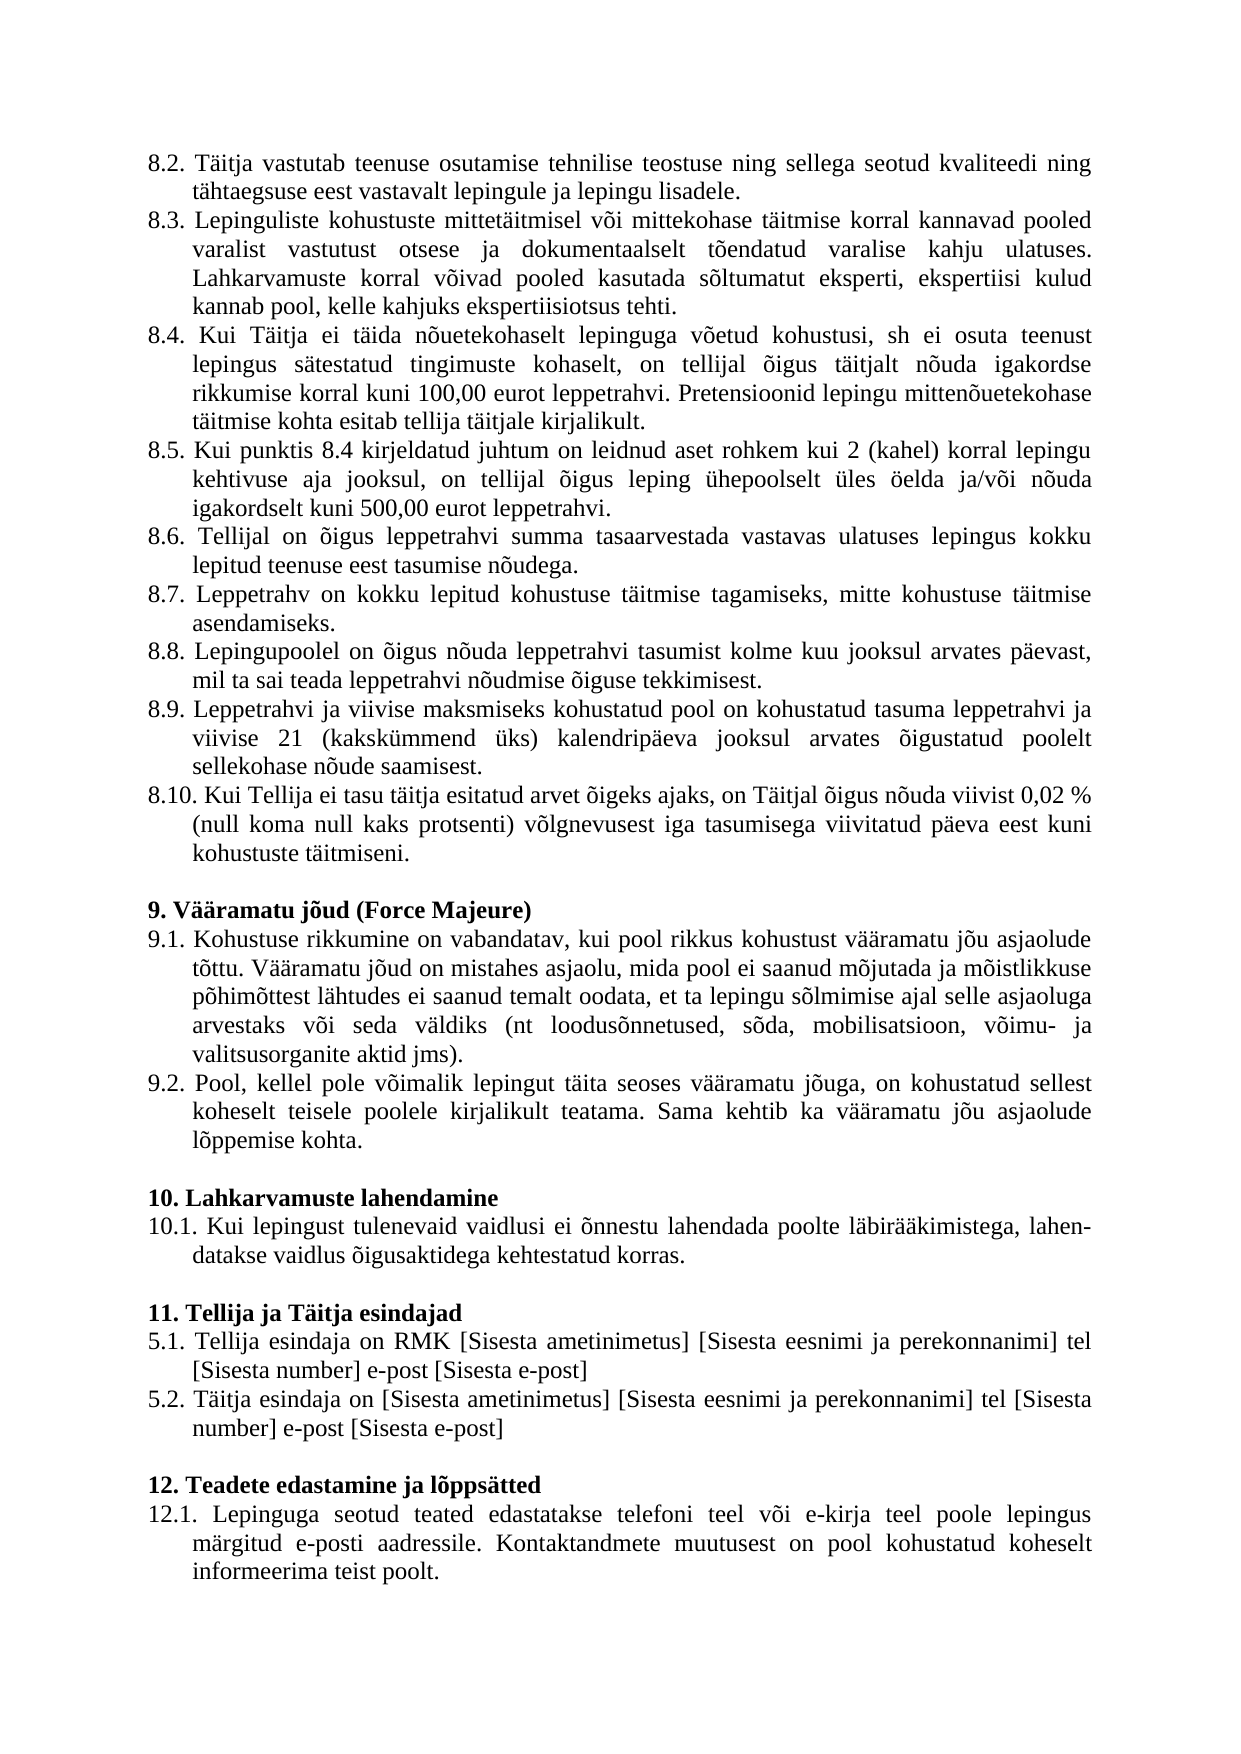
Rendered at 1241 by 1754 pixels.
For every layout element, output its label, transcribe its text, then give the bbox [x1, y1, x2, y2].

text 8.6. Tellijal on õigus leppetrahvi summa tasaarvestada vastavas ulatuses lepingus kokku lepitud teenuse eest tasumise nõudega. [148, 521, 1093, 579]
text 9. Vääramatu jõud (Force Majeure) [148, 895, 1093, 924]
text 8.9. Leppetrahvi ja viivise maksmiseks kohustatud pool on kohustatud tasuma leppetrahvi ja viivise 21 (kakskümmend üks) kalendripäeva jooksul arvates õigustatud poolelt sellekohase nõude saamisest. [148, 694, 1093, 780]
text 10. Lahkarvamuste lahendamine [148, 1183, 1093, 1211]
text 8.2. Täitja vastutab teenuse osutamise tehnilise teostuse ning sellega seotud kvaliteedi ning tähtaegsuse eest vastavalt lepingule ja lepingu lisadele. [148, 148, 1093, 205]
text 5.1. Tellija esindaja on RMK [Sisesta ametinimetus] [Sisesta eesnimi ja perekonnanimi] tel [Sisesta number] e-post [Sisesta e-post] [148, 1326, 1093, 1384]
text 12.1. Lepinguga seotud teated edastatakse telefoni teel või e-kirja teel poole lepingus märgitud e-posti aadressile. Kontaktandmete muutusest on pool kohustatud koheselt informeerima teist poolt. [148, 1499, 1093, 1585]
text 5.2. Täitja esindaja on [Sisesta ametinimetus] [Sisesta eesnimi ja perekonnanimi] tel [Sisesta number] e-post [Sisesta e-post] [148, 1384, 1093, 1441]
text 8.8. Lepingupoolel on õigus nõuda leppetrahvi tasumist kolme kuu jooksul arvates päevast, mil ta sai teada leppetrahvi nõudmise õiguse tekkimisest. [148, 636, 1093, 694]
text 9.2. Pool, kellel pole võimalik lepingut täita seoses vääramatu jõuga, on kohustatud sellest koheselt teisele poolele kirjalikult teatama. Sama kehtib ka vääramatu jõu asjaolude lõppemise kohta. [148, 1068, 1093, 1154]
text 8.5. Kui punktis 8.4 kirjeldatud juhtum on leidnud aset rohkem kui 2 (kahel) korral lepingu kehtivuse aja jooksul, on tellijal õigus leping ühepoolselt üles öelda ja/või nõuda igakordselt kuni 500,00 eurot leppetrahvi. [148, 435, 1093, 521]
text 8.4. Kui Täitja ei täida nõuetekohaselt lepinguga võetud kohustusi, sh ei osuta teenust lepingus sätestatud tingimuste kohaselt, on tellijal õigus täitjalt nõuda igakordse rikkumise korral kuni 100,00 eurot leppetrahvi. Pretensioonid lepingu mittenõuetekohase täitmise kohta esitab tellija täitjale kirjalikult. [148, 320, 1093, 435]
text 8.7. Leppetrahv on kokku lepitud kohustuse täitmise tagamiseks, mitte kohustuse täitmise asendamiseks. [148, 579, 1093, 636]
text 12. Teadete edastamine ja lõppsätted [148, 1470, 1093, 1499]
text 10.1. Kui lepingust tulenevaid vaidlusi ei õnnestu lahendada poolte läbirääkimistega, lahen-datakse vaidlus õigusaktidega kehtestatud korras. [148, 1211, 1093, 1269]
text 8.10. Kui Tellija ei tasu täitja esitatud arvet õigeks ajaks, on Täitjal õigus nõuda viivist 0,02 % (null koma null kaks protsenti) võlgnevusest iga tasumisega viivitatud päeva eest kuni kohustuste täitmiseni. [148, 780, 1093, 866]
text 9.1. Kohustuse rikkumine on vabandatav, kui pool rikkus kohustust vääramatu jõu asjaolude tõttu. Vääramatu jõud on mistahes asjaolu, mida pool ei saanud mõjutada ja mõistlikkuse põhimõttest lähtudes ei saanud temalt oodata, et ta lepingu sõlmimise ajal selle asjaoluga arvestaks või seda väldiks (nt loodusõnnetused, sõda, mobilisatsioon, võimu- ja valitsusorganite aktid jms). [148, 924, 1093, 1068]
text 11. Tellija ja Täitja esindajad [148, 1298, 1093, 1326]
text 8.3. Lepinguliste kohustuste mittetäitmisel või mittekohase täitmise korral kannavad pooled varalist vastutust otsese ja dokumentaalselt tõendatud varalise kahju ulatuses. Lahkarvamuste korral võivad pooled kasutada sõltumatut eksperti, ekspertiisi kulud kannab pool, kelle kahjuks ekspertiisiotsus tehti. [148, 205, 1093, 320]
